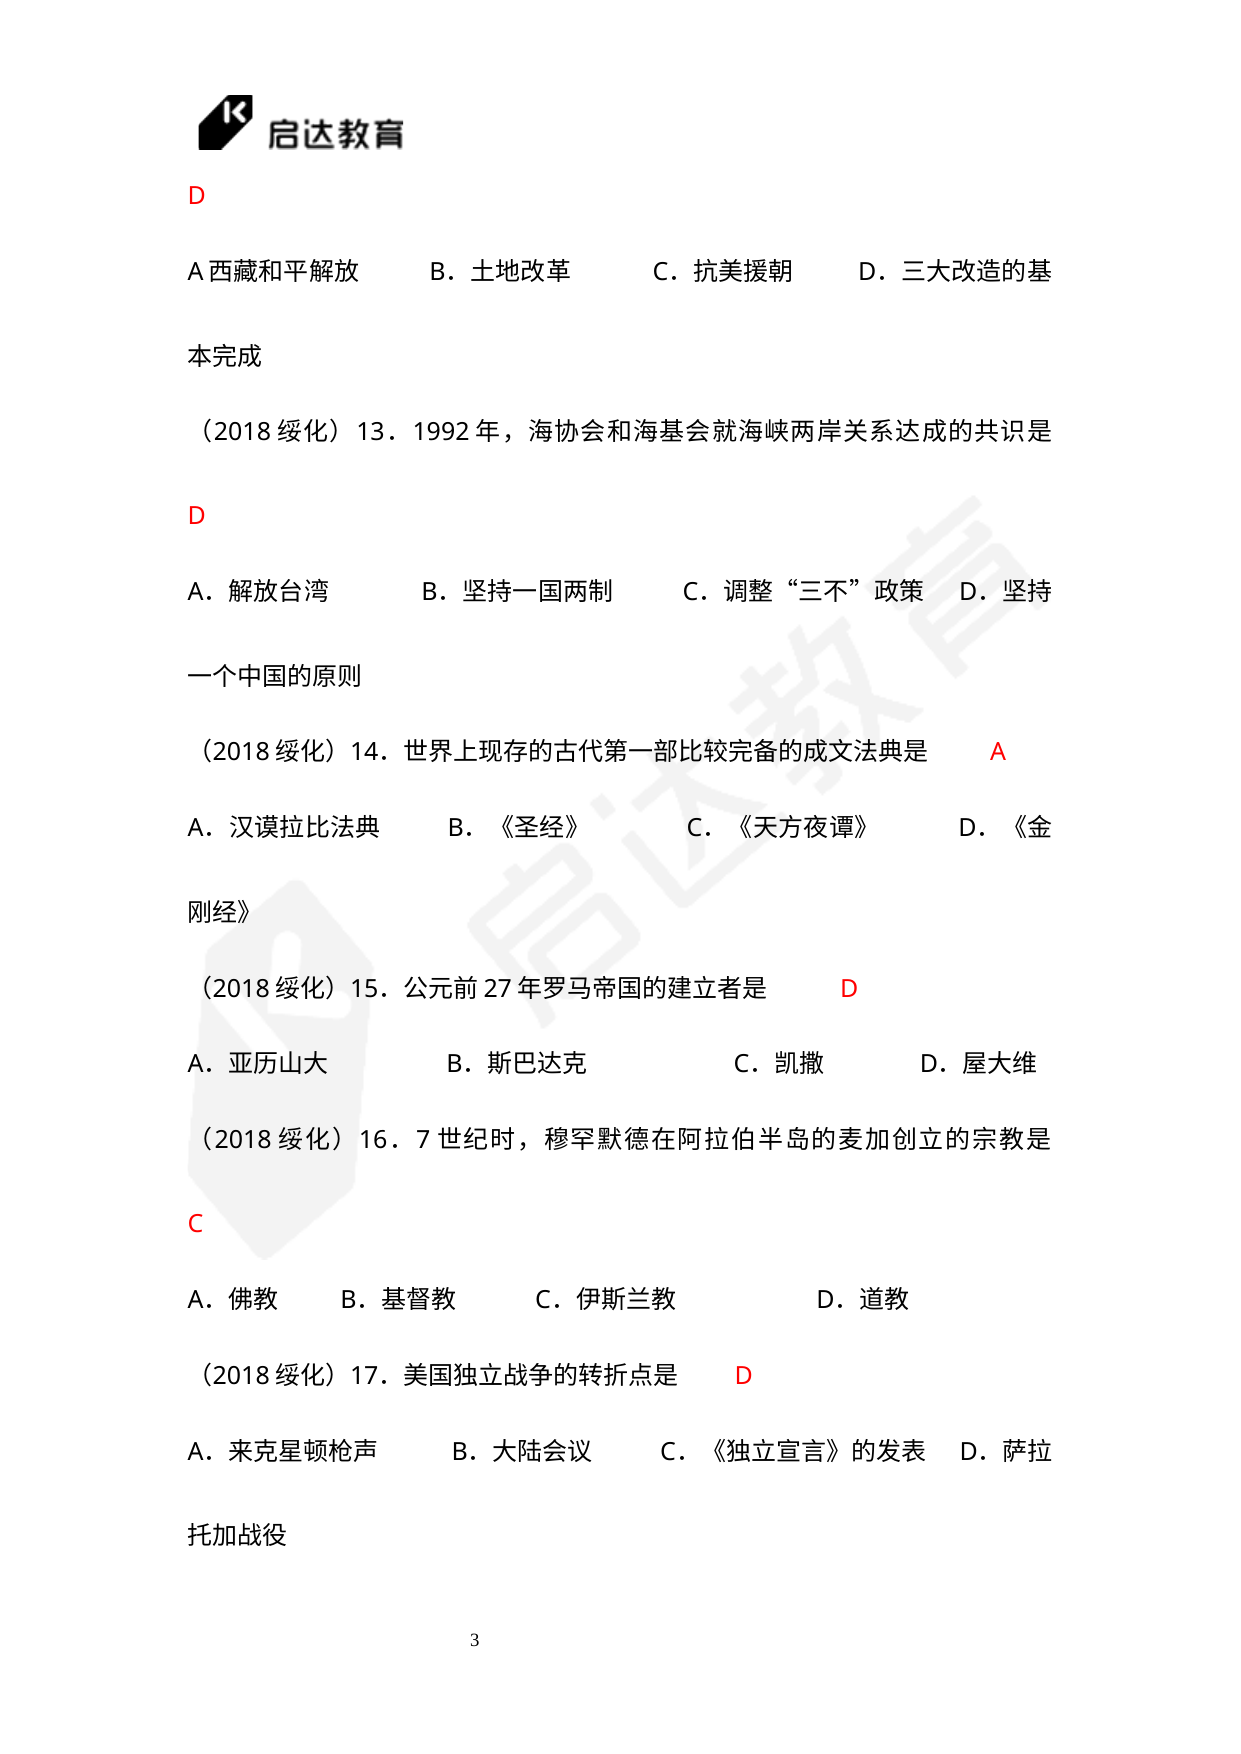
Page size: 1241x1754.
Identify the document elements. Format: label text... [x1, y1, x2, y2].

text （2018绥化）14．世界上现存的古代第一部比较完备的成文法典是 A [187, 717, 1053, 782]
text A西藏和平解放 B．土地改革 C．抗美援朝 D．三大改造的基本完成 [187, 237, 1053, 387]
text A．亚历山大 B．斯巴达克 C．凯撒 D．屋大维 [187, 1029, 1053, 1094]
text （2018绥化）17．美国独立战争的转折点是 D [187, 1341, 1053, 1406]
text A．来克星顿枪声 B．大陆会议 C．《独立宣言》的发表 D．萨拉托加战役 [187, 1417, 1053, 1566]
text （2018绥化）15．公元前27年罗马帝国的建立者是 D [187, 954, 1053, 1019]
text A．汉谟拉比法典 B．《圣经》 C．《天方夜谭》 D．《金刚经》 [187, 793, 1053, 943]
text （2018绥化）16．7世纪时，穆罕默德在阿拉伯半岛的麦加创立的宗教是 C [187, 1105, 1053, 1255]
text （2018绥化）12．1956年底，我国初步建立起社会主义基本制度的标志是 D [187, 162, 1053, 227]
text A．佛教 B．基督教 C．伊斯兰教 D．道教 [187, 1265, 1053, 1330]
picture [198, 95, 404, 150]
text （2018绥化）13．1992年，海协会和海基会就海峡两岸关系达成的共识是 D [187, 397, 1053, 547]
text A．解放台湾 B．坚持一国两制 C．调整“三不”政策 D．坚持一个中国的原则 [187, 557, 1053, 707]
